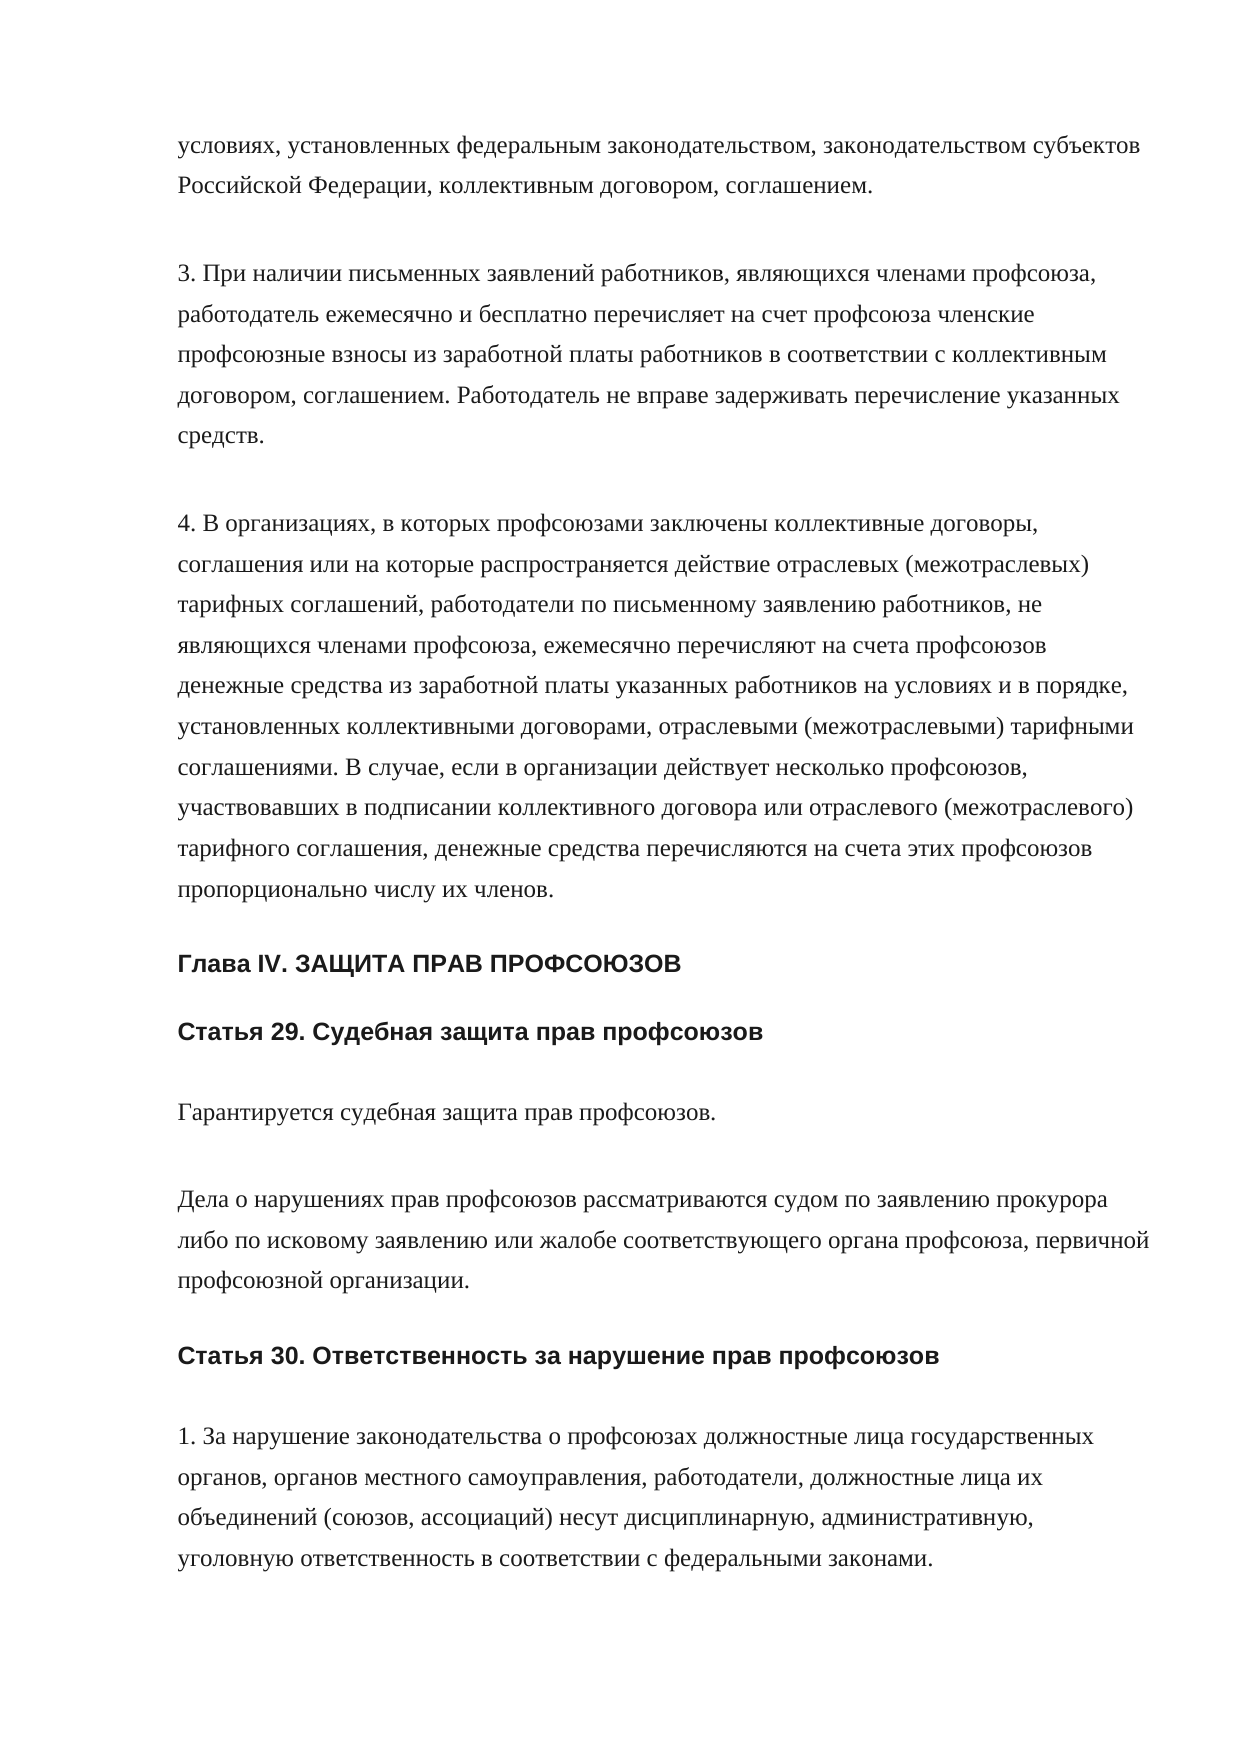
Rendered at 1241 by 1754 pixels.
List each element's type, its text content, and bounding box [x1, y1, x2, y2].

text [177, 118, 1152, 199]
text 3. При наличии письменных заявлений работников, являющихся членами профсоюза, работодатель ежемесячно и бесплатно перечисляет на счет профсоюза членские профсоюзные взносы из заработной платы работников в соответствии с коллективным договором, соглашением. Работодатель не вправе задерживать перечисление указанных средств. [177, 246, 1152, 449]
text Глава IV. ЗАЩИТА ПРАВ ПРОФСОЮЗОВ [177, 949, 1152, 978]
text Гарантируется судебная защита прав профсоюзов. [177, 1085, 1152, 1126]
text 1. За нарушение законодательства о профсоюзах должностные лица государственных органов, органов местного самоуправления, работодатели, должностные лица их объединений (союзов, ассоциаций) несут дисциплинарную, административную, уголовную ответственность в соответствии с федеральными законами. [177, 1409, 1152, 1572]
text Статья 29. Судебная защита прав профсоюзов [177, 1017, 1152, 1046]
text Дела о нарушениях прав профсоюзов рассматриваются судом по заявлению прокурора либо по исковому заявлению или жалобе соответствующего органа профсоюза, первичной профсоюзной организации. [177, 1172, 1152, 1294]
text 4. В организациях, в которых профсоюзами заключены коллективные договоры, соглашения или на которые распространяется действие отраслевых (межотраслевых) тарифных соглашений, работодатели по письменному заявлению работников, не являющихся членами профсоюза, ежемесячно перечисляют на счета профсоюзов денежные средства из заработной платы указанных работников на условиях и в порядке, установленных коллективными договорами, отраслевыми (межотраслевыми) тарифными соглашениями. В случае, если в организации действует несколько профсоюзов, участвовавших в подписании коллективного договора или отраслевого (межотраслевого) тарифного соглашения, денежные средства перечисляются на счета этих профсоюзов пропорционально числу их членов. [177, 496, 1152, 902]
text Статья 30. Ответственность за нарушение прав профсоюзов [177, 1341, 1152, 1370]
